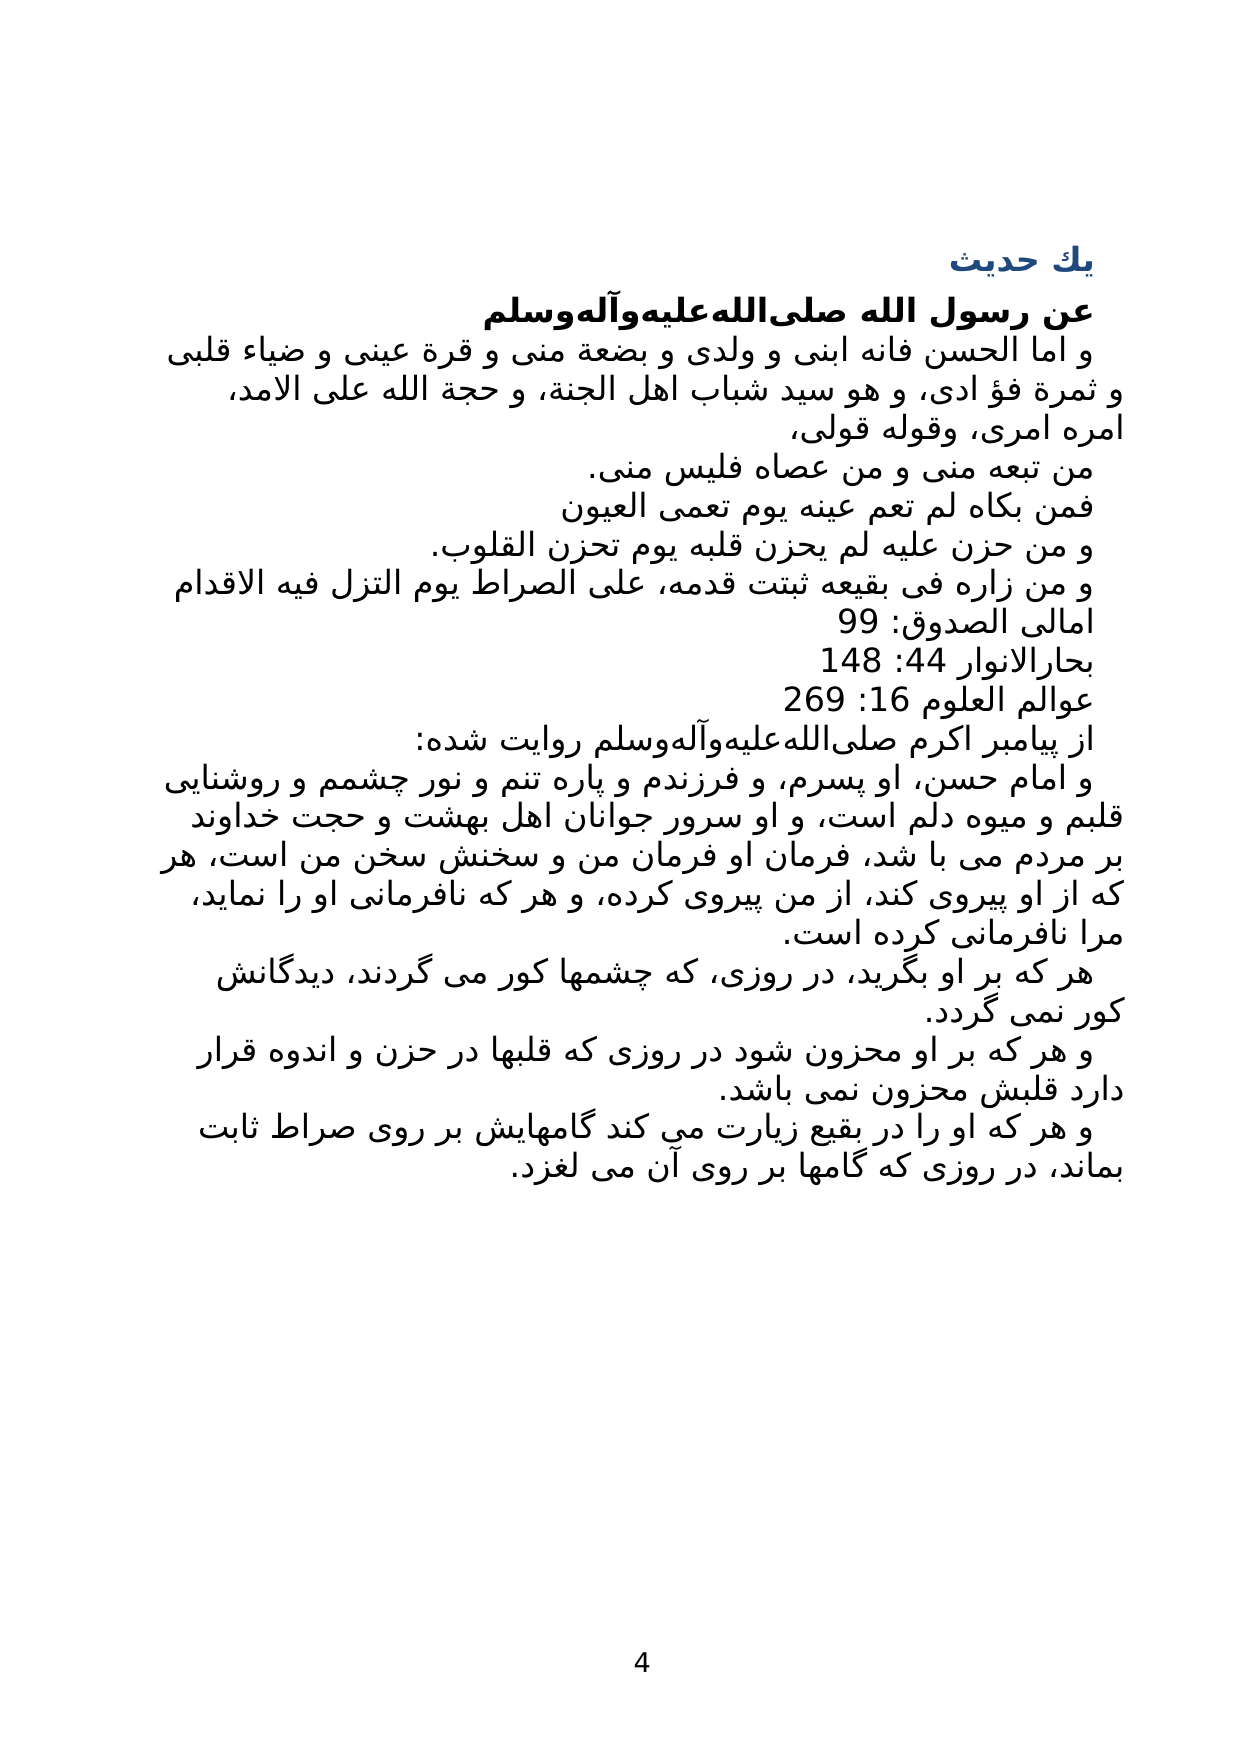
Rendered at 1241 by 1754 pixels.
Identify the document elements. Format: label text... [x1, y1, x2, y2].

text و من حزن عليه لم يحزن قلبه يوم تحزن القلوب. [159, 525, 1125, 564]
text امالى الصدوق: 99 [159, 603, 1125, 642]
subtitle يك حديث [159, 241, 1125, 279]
text و اما الحسن فانه ابنى و ولدى و بضعة منى و قرة عينى و ضياء قلبى و ثمرة فؤ ادى، و هو سيد شباب اهل الجنة، و حجة الله على الامد، امره امرى، وقوله قولى، [159, 331, 1125, 447]
text و هر كه او را در بقيع زيارت مى كند گامهايش بر روى صراط ثابت بماند، در روزى كه گامها بر روى آن مى لغزد. [159, 1108, 1125, 1186]
text هر كه بر او بگريد، در روزى، كه چشمها كور مى گردند، ديدگانش كور نمى گردد. [159, 952, 1125, 1030]
text از پيامبر اكرم صلى‌الله‌عليه‌وآله‌وسلم روايت شده: [159, 719, 1125, 758]
text بحارالانوار 44: 148 [159, 642, 1125, 680]
text عن رسول الله صلى‌الله‌عليه‌وآله‌وسلم [159, 292, 1125, 331]
text و امام حسن، او پسرم، و فرزندم و پاره تنم و نور چشمم و روشنايى قلبم و ميوه دلم است، و او سرور جوانان اهل بهشت و حجت خداوند بر مردم مى با شد، فرمان او فرمان من و سخنش سخن من است، هر كه از او پيروى كند، از من پيروى كرده، و هر كه نافرمانى او را نمايد، مرا نافرمانى كرده است. [159, 758, 1125, 952]
text و من زاره فى بقيعه ثبتت قدمه، على الصراط يوم التزل فيه الاقدام [159, 564, 1125, 603]
text و هر كه بر او محزون شود در روزى كه قلبها در حزن و اندوه قرار دارد قلبش محزون نمى باشد. [159, 1030, 1125, 1108]
text فمن بكاه لم تعم عينه يوم تعمى العيون [159, 486, 1125, 525]
text من تبعه منى و من عصاه فليس منى. [159, 447, 1125, 486]
text عوالم العلوم 16: 269 [159, 680, 1125, 719]
